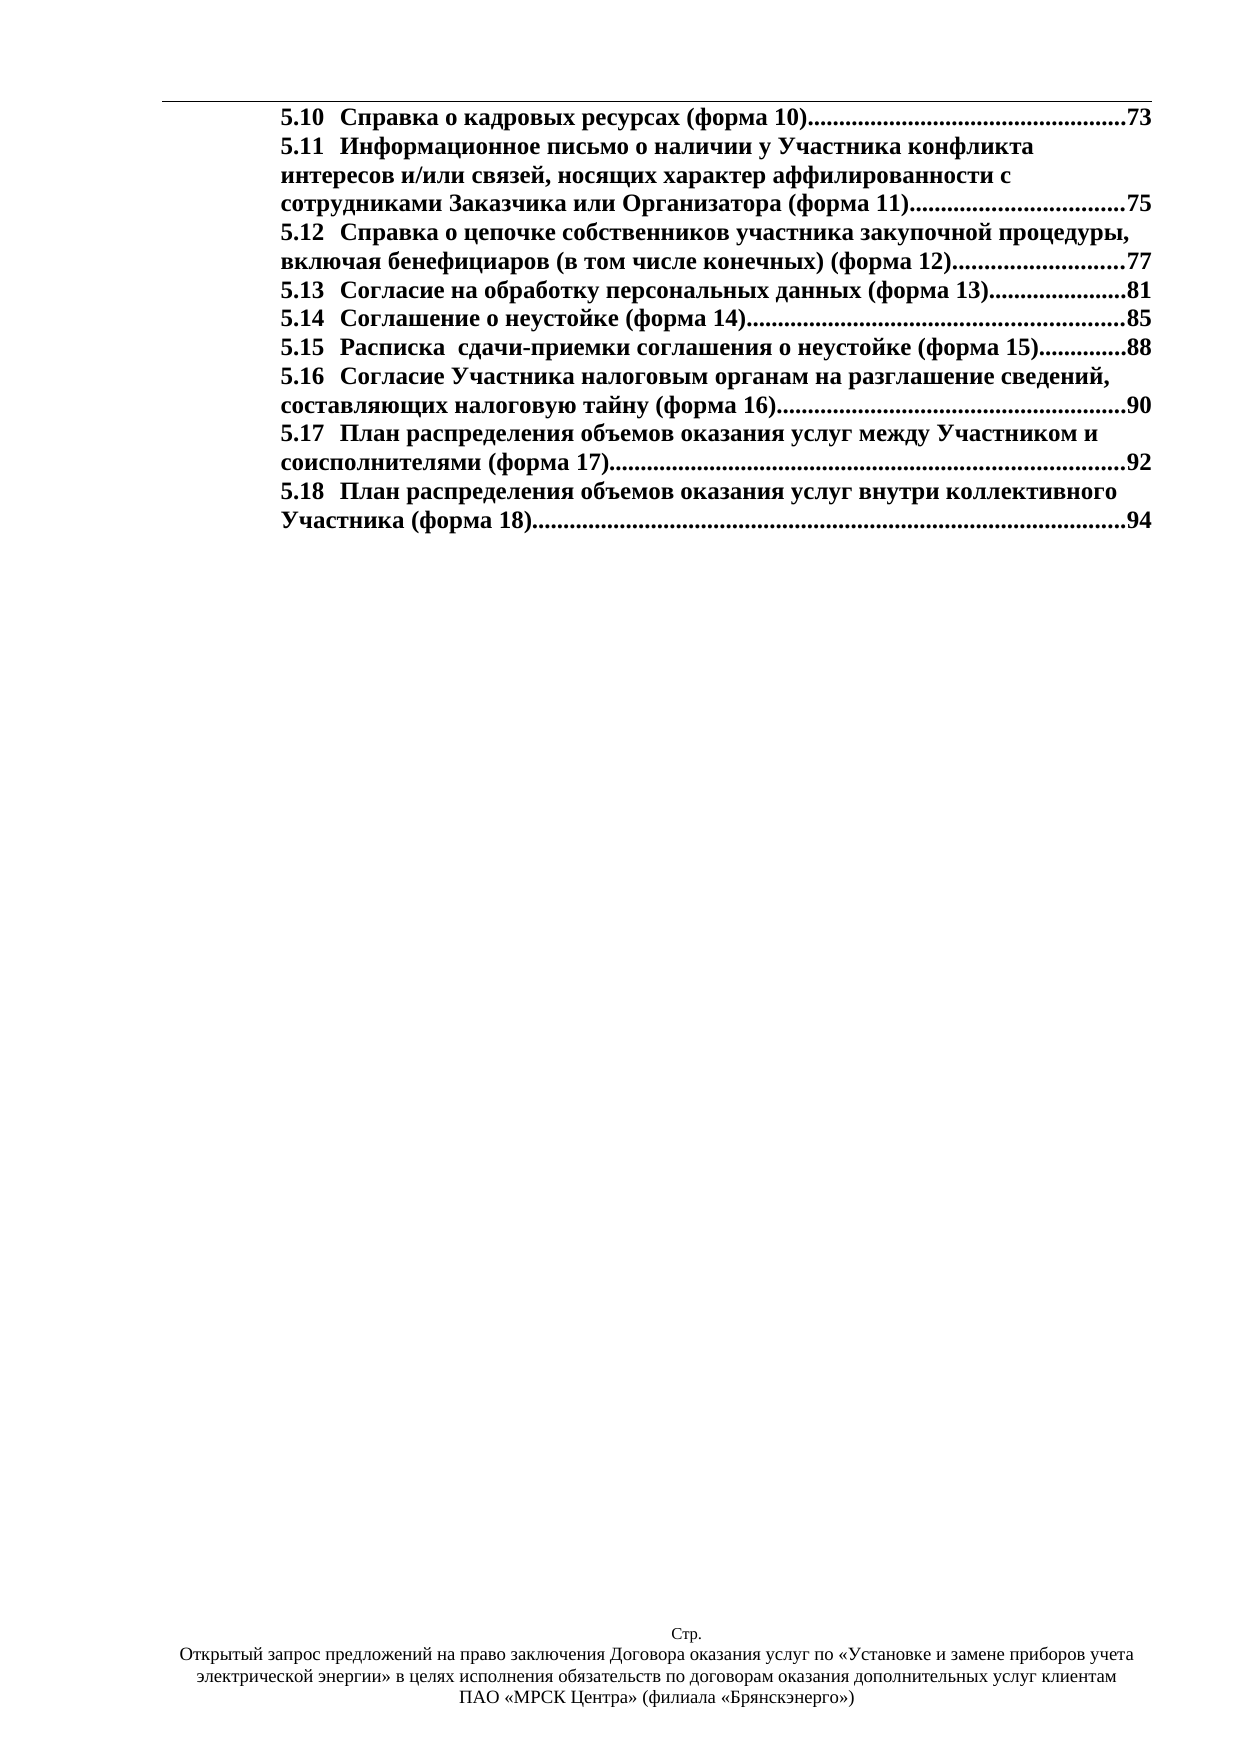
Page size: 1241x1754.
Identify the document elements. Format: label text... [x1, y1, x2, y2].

text 5.17 План распределения объемов оказания услуг между Участником и соисполнителями (форма 17) 92 [280, 418, 1133, 476]
text 5.10 Справка о кадровых ресурсах (форма 10) 73 [280, 102, 1133, 131]
text 5.14 Соглашение о неустойке (форма 14) 85 [280, 303, 1133, 332]
text 5.15 Расписка сдачи-приемки соглашения о неустойке (форма 15) 88 [280, 332, 1133, 361]
text 5.13 Согласие на обработку персональных данных (форма 13) 81 [280, 275, 1133, 303]
text 5.12 Справка о цепочке собственников участника закупочной процедуры, включая бенефициаров (в том числе конечных) (форма 12) 77 [280, 217, 1133, 275]
text 5.16 Согласие Участника налоговым органам на разглашение сведений, составляющих налоговую тайну (форма 16) 90 [280, 361, 1133, 418]
text 5.11 Информационное письмо о наличии у Участника конфликта интересов и/или связей, носящих характер аффилированности с сотрудниками Заказчика или Организатора (форма 11) 75 [280, 131, 1133, 217]
text 5.18 План распределения объемов оказания услуг внутри коллективного Участника (форма 18) 94 [280, 476, 1133, 533]
